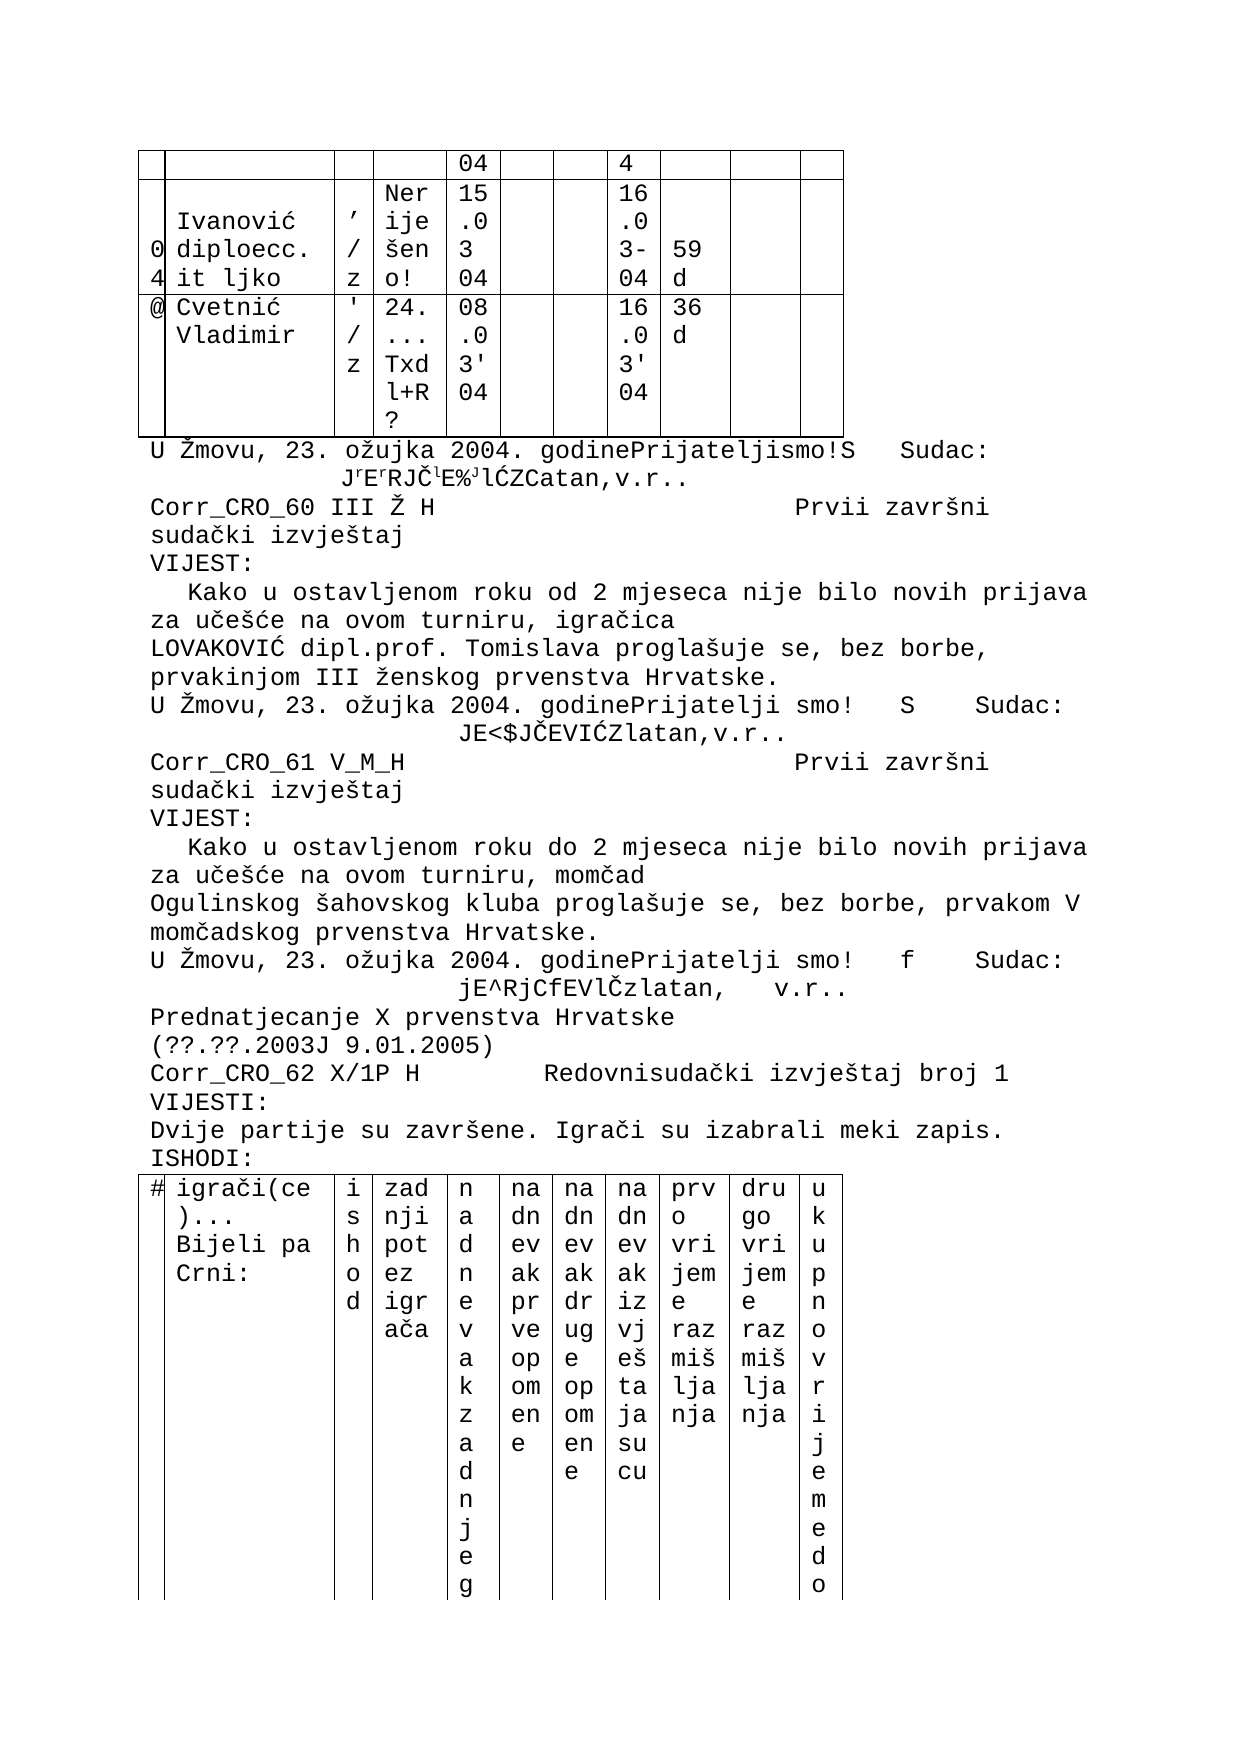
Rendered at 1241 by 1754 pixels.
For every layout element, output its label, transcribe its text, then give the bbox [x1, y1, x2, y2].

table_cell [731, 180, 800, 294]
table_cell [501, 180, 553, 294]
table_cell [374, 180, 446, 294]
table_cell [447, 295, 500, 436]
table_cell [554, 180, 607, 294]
text Corr_CRO_62 X/1P H Redovni sudački izvještaj broj 1 [150, 1061, 1090, 1089]
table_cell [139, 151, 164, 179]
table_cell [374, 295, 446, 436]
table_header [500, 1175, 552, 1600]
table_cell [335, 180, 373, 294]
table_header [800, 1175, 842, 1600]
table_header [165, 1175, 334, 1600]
text Corr_CRO_61 V_M_H Prvi i završni sudački izvještaj [150, 749, 1090, 806]
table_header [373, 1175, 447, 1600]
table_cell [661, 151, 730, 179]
text Kako u ostavljenom roku od 2 mjeseca nije bilo novih prijava za učešće na ovom turniru, igračica LOVAKOVIĆ dipl.prof. Tomislava proglašuje se, bez borbe, prvakinjom III ženskog prvenstva Hrvatske. [150, 579, 1090, 692]
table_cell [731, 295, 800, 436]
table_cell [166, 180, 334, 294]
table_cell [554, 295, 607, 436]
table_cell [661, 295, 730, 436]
text U Žmovu, 23. ožujka 2004. godine Prijatelji smo! f Sudac: jE^RjCfEVlČ zlatan, v.r.. [150, 947, 1090, 1004]
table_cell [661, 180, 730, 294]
text ISHODI: [150, 1146, 1090, 1174]
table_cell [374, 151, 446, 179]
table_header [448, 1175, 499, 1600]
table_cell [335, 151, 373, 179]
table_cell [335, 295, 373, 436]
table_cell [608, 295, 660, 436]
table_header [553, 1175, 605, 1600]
text Corr_CRO_60 III Ž H Prvi i završni sudački izvještaj [150, 494, 1090, 551]
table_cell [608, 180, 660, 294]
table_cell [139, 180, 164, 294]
text U Žmovu, 23. ožujka 2004. godine Prijatelji smo! S Sudac: JrErRJČlE%JlĆ ZCatan, v.r.. [150, 437, 1090, 494]
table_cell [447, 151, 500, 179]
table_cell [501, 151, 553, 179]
text Kako u ostavljenom roku do 2 mjeseca nije bilo novih prijava za učešće na ovom turniru, momčad Ogulinskog šahovskog kluba proglašuje se, bez borbe, prvakom V momčadskog prvenstva Hrvatske. [150, 834, 1090, 947]
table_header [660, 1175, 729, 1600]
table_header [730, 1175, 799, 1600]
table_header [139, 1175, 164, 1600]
text U Žmovu, 23. ožujka 2004. godine Prijatelji smo! S Sudac: JE<$JČEVIĆ Zlatan, v.r.. [150, 692, 1090, 749]
text VIJEST: [150, 806, 1090, 834]
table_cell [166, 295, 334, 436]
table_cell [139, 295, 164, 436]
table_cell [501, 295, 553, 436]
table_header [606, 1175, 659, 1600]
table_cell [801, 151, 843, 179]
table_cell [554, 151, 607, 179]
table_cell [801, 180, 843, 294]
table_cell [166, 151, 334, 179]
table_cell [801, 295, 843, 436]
text Dvije partije su završene. Igrači su izabrali meki zapis. [150, 1117, 1090, 1146]
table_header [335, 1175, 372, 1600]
text Prednatjecanje X prvenstva Hrvatske [150, 1004, 1090, 1032]
text VIJESTI: [150, 1089, 1090, 1117]
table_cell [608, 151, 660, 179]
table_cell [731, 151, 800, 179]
text (??.??.2003J 9.01.2005) [150, 1032, 1090, 1061]
text VIJEST: [150, 551, 1090, 579]
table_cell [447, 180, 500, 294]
